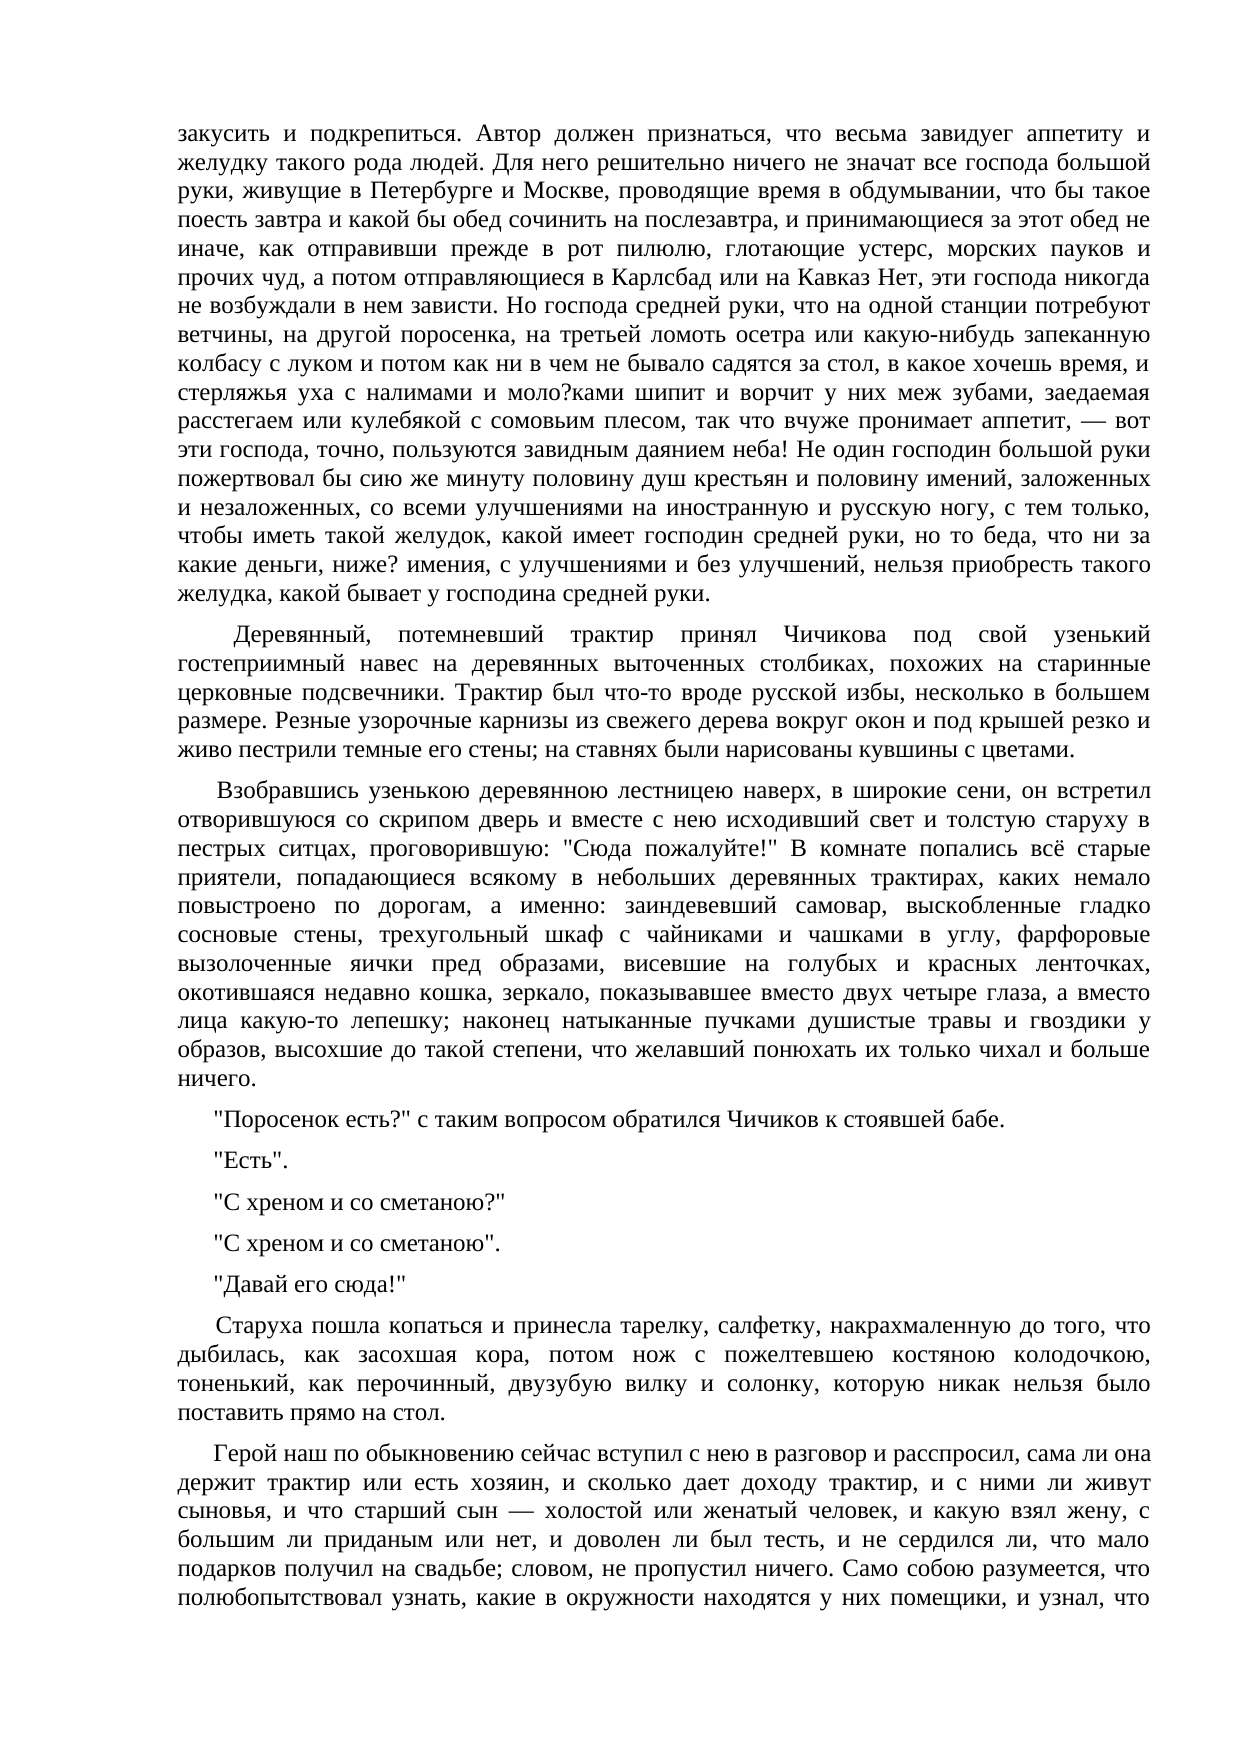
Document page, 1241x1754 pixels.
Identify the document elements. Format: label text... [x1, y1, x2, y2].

text "Поросенок есть?" с таким вопросом обратился Чичиков к стоявшей бабе. [177, 1104, 1152, 1133]
text Старуха пошла копаться и принесла тарелку, салфетку, накрахмаленную до того, что дыбилась, как засохшая кора, потом нож с пожелтевшею костяною колодочкою, тоненький, как перочинный, двузубую вилку и солонку, которую никак нельзя было поставить прямо на стол. [177, 1311, 1152, 1426]
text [177, 118, 1152, 607]
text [177, 1438, 1152, 1611]
text Взобравшись узенькою деревянною лестницею наверх, в широкие сени, он встретил отворившуюся со скрипом дверь и вместе с нею исходивший свет и толстую старуху в пестрых ситцах, проговорившую: "Сюда пожалуйте!" В комнате попались всё старые приятели, попадающиеся всякому в небольших деревянных трактирах, каких немало повыстроено по дорогам, а именно: заиндевевший самовар, выскобленные гладко сосновые стены, трехугольный шкаф с чайниками и чашками в углу, фарфоровые вызолоченные яички пред образами, висевшие на голубых и красных ленточках, окотившаяся недавно кошка, зеркало, показывавшее вместо двух четыре глаза, а вместо лица какую-то лепешку; наконец натыканные пучками душистые травы и гвоздики у образов, высохшие до такой степени, что желавший понюхать их только чихал и больше ничего. [177, 776, 1152, 1092]
text "Давай его сюда!" [177, 1269, 1152, 1298]
text "С хреном и со сметаною". [177, 1228, 1152, 1257]
text "Есть". [177, 1146, 1152, 1174]
text Деревянный, потемневший трактир принял Чичикова под свой узенький гостеприимный навес на деревянных выточенных столбиках, похожих на старинные церковные подсвечники. Трактир был что-то вроде русской избы, несколько в большем размере. Резные узорочные карнизы из свежего дерева вокруг окон и под крышей резко и живо пестрили темные его стены; на ставнях были нарисованы кувшины с цветами. [177, 619, 1152, 763]
text "С хреном и со сметаною?" [177, 1187, 1152, 1216]
